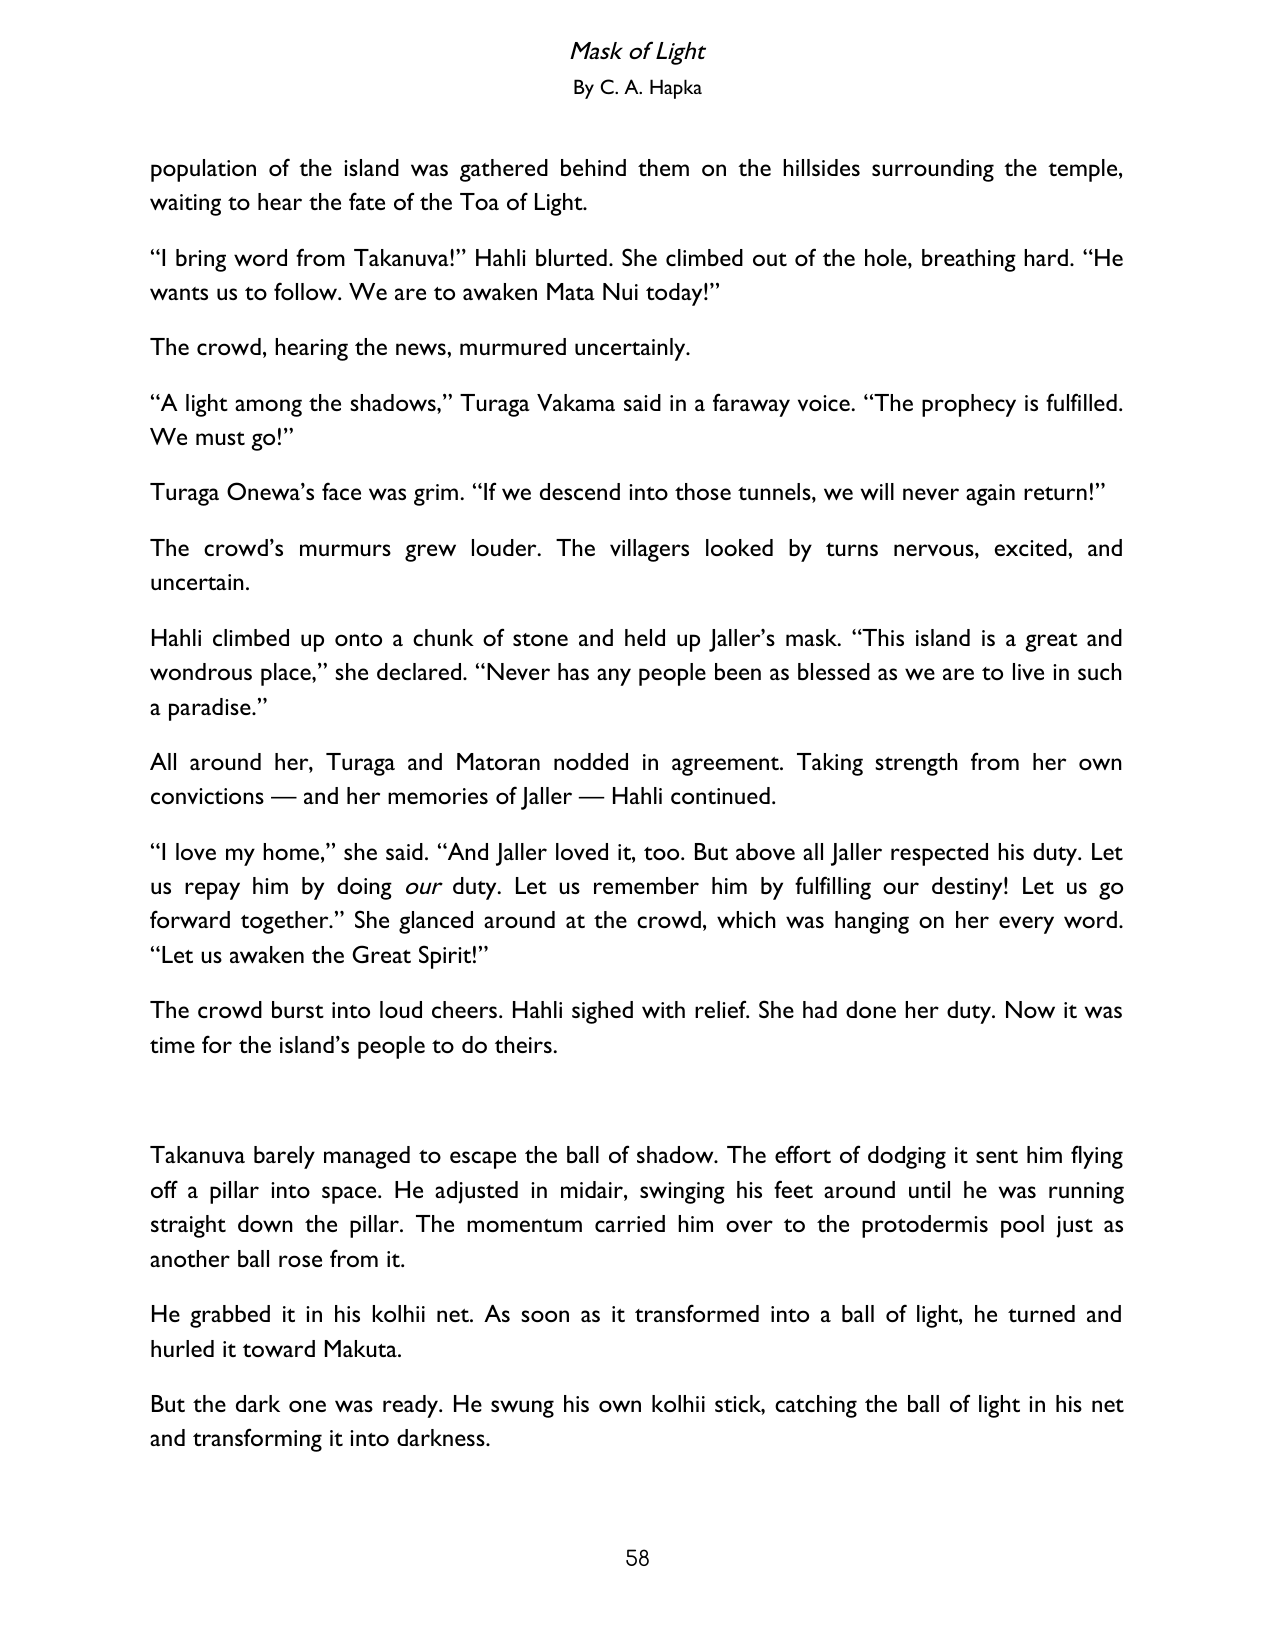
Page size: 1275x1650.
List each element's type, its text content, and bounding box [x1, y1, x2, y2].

text But the dark one was ready. He swung his own kolhii stick, catching the ball of light in his net and transforming it into darkness. [150, 1386, 1125, 1455]
text Turaga Onewa’s face was grim. “If we descend into those tunnels, we will never again return!” [150, 475, 1125, 509]
text “I love my home,” she said. “And Jaller loved it, too. But above all Jaller respected his duty. Let us repay him by doing our duty. Let us remember him by fulfilling our destiny! Let us go forward together.” She glanced around at the crowd, which was hanging on her every word. “Let us awaken the Great Spirit!” [150, 834, 1125, 972]
text “A light among the shadows,” Turaga Vakama said in a faraway voice. “The prophecy is fulfilled. We must go!” [150, 385, 1125, 454]
text Hahli climbed up onto a chunk of stone and held up Jaller’s mask. “This island is a great and wondrous place,” she declared. “Never has any people been as blessed as we are to live in such a paradise.” [150, 620, 1125, 723]
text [150, 150, 1125, 219]
text The crowd, hearing the news, murmured uncertainly. [150, 329, 1125, 364]
text The crowd’s murmurs grew louder. The villagers looked by turns nervous, excited, and uncertain. [150, 530, 1125, 599]
text He grabbed it in his kolhii net. As soon as it transformed into a ball of light, he turned and hurled it toward Makuta. [150, 1296, 1125, 1365]
text Takanuva barely managed to escape the ball of shadow. The effort of dodging it sent him flying off a pillar into space. He adjusted in midair, swinging his feet around until he was running straight down the pillar. The momentum carried him over to the protodermis pool just as another ball rose from it. [150, 1138, 1125, 1276]
text The crowd burst into loud cheers. Hahli sighed with relief. She had done her duty. Now it was time for the island’s people to do theirs. [150, 993, 1125, 1062]
text “I bring word from Takanuva!” Hahli blurted. She climbed out of the hole, breathing hard. “He wants us to follow. We are to awaken Mata Nui today!” [150, 240, 1125, 309]
text All around her, Turaga and Matoran nodded in agreement. Taking strength from her own convictions — and her memories of Jaller — Hahli continued. [150, 744, 1125, 813]
